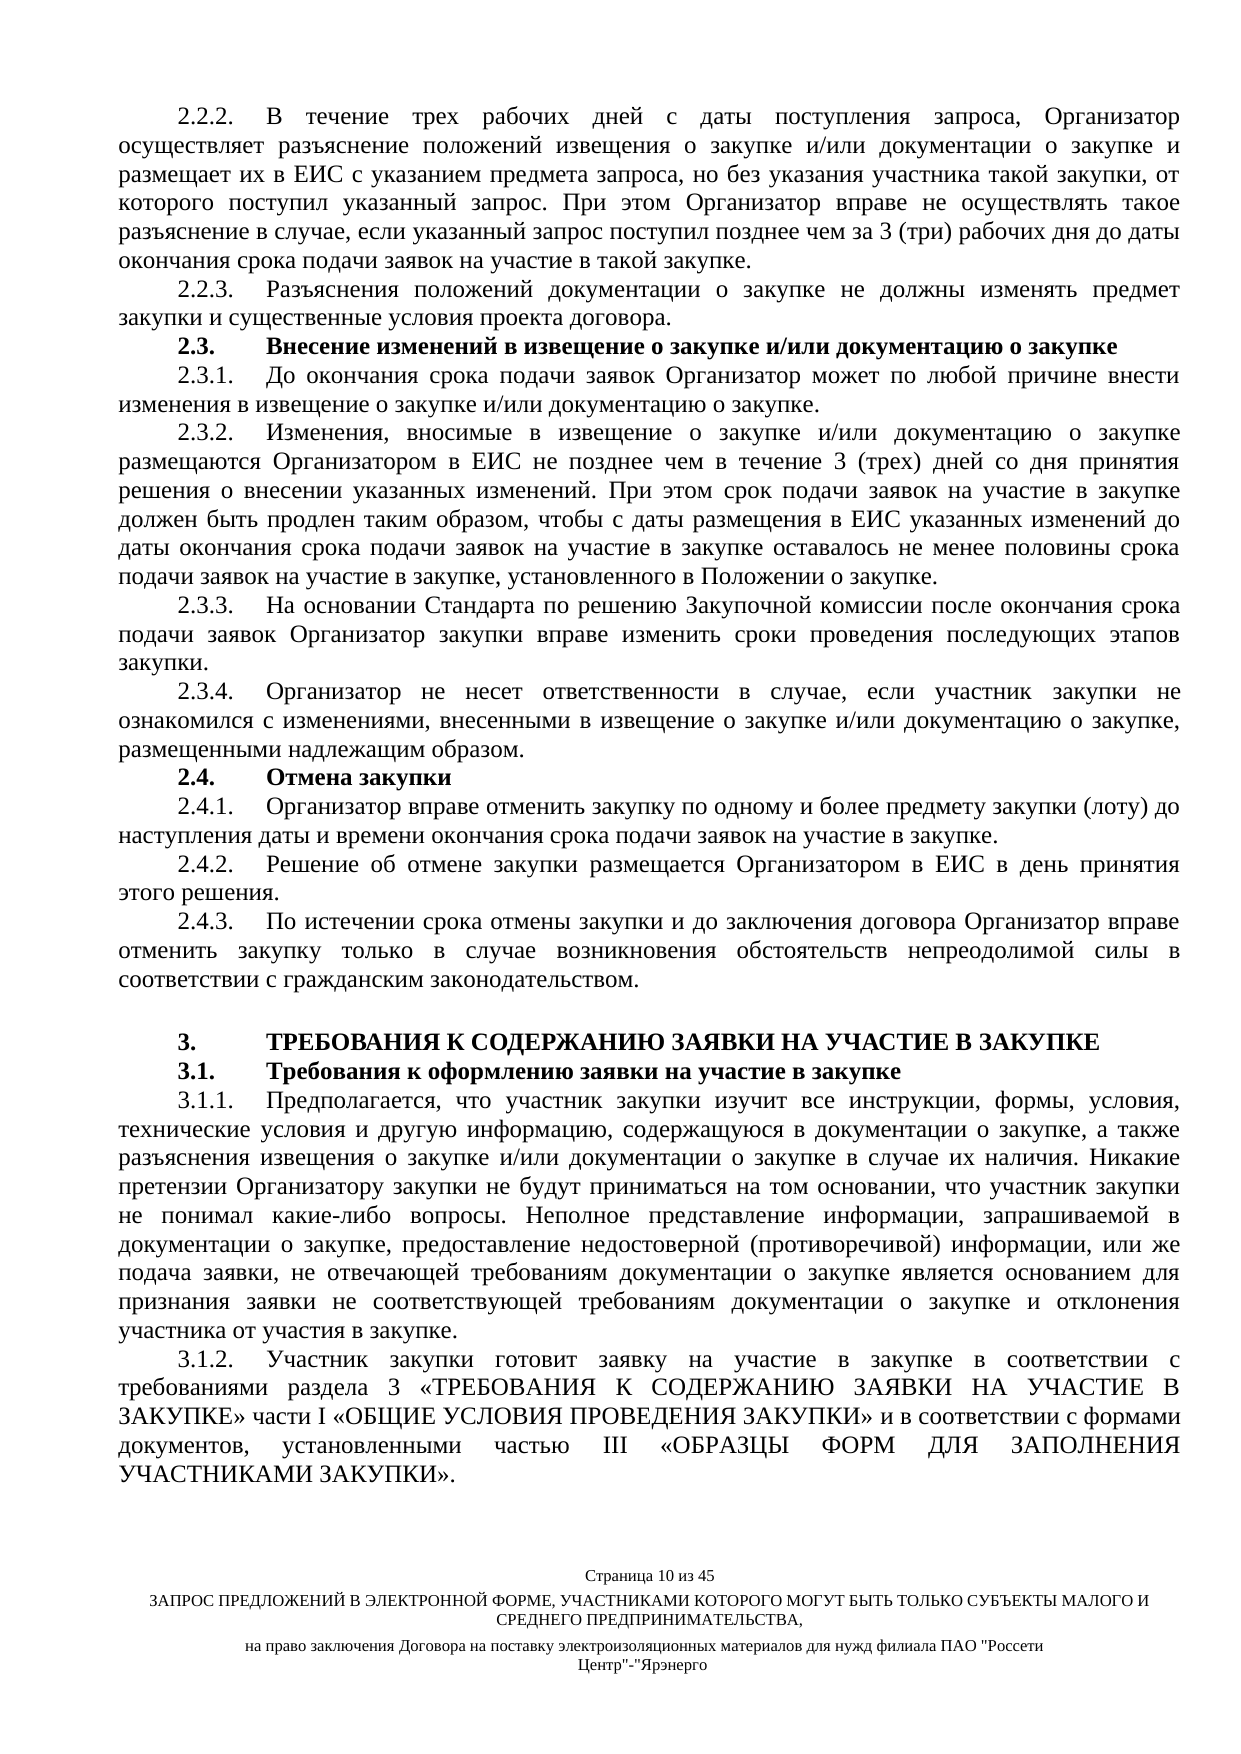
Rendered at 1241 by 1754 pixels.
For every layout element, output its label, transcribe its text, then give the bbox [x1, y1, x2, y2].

subtitle Организатор вправе отменить закупку по одному и более предмету закупки (лоту) до наступления даты и времени окончания срока подачи заявок на участие в закупке. [118, 791, 1181, 849]
subtitle На основании Стандарта по решению Закупочной комиссии после окончания срока подачи заявок Организатор закупки вправе изменить сроки проведения последующих этапов закупки. [118, 590, 1181, 676]
subtitle Организатор не несет ответственности в случае, если участник закупки не ознакомился с изменениями, внесенными в извещение о закупке и/или документацию о закупке, размещенными надлежащим образом. [118, 676, 1181, 762]
subtitle Требования к оформлению заявки на участие в закупке [118, 1056, 1181, 1085]
subtitle Внесение изменений в извещение о закупке и/или документацию о закупке [118, 331, 1181, 360]
subtitle Участник закупки готовит заявку на участие в закупке в соответствии с требованиями раздела 3 «ТРЕБОВАНИЯ К СОДЕРЖАНИЮ ЗАЯВКИ НА УЧАСТИЕ В ЗАКУПКЕ» части I «ОБЩИЕ УСЛОВИЯ ПРОВЕДЕНИЯ ЗАКУПКИ» и в соответствии с формами документов, установленными частью III «ОБРАЗЦЫ ФОРМ ДЛЯ ЗАПОЛНЕНИЯ УЧАСТНИКАМИ ЗАКУПКИ». [118, 1344, 1181, 1487]
subtitle Изменения, вносимые в извещение о закупке и/или документацию о закупке размещаются Организатором в ЕИС не позднее чем в течение 3 (трех) дней со дня принятия решения о внесении указанных изменений. При этом срок подачи заявок на участие в закупке должен быть продлен таким образом, чтобы с даты размещения в ЕИС указанных изменений до даты окончания срока подачи заявок на участие в закупке оставалось не менее половины срока подачи заявок на участие в закупке, установленного в Положении о закупке. [118, 417, 1181, 590]
subtitle Решение об отмене закупки размещается Организатором в ЕИС в день принятия этого решения. [118, 849, 1181, 906]
subtitle ТРЕБОВАНИЯ К СОДЕРЖАНИЮ ЗАЯВКИ НА УЧАСТИЕ В ЗАКУПКЕ [118, 1027, 1181, 1056]
subtitle Предполагается, что участник закупки изучит все инструкции, формы, условия, технические условия и другую информацию, содержащуюся в документации о закупке, а также разъяснения извещения о закупке и/или документации о закупке в случае их наличия. Никакие претензии Организатору закупки не будут приниматься на том основании, что участник закупки не понимал какие-либо вопросы. Неполное представление информации, запрашиваемой в документации о закупке, предоставление недостоверной (противоречивой) информации, или же подача заявки, не отвечающей требованиям документации о закупке является основанием для признания заявки не соответствующей требованиям документации о закупке и отклонения участника от участия в закупке. [118, 1085, 1181, 1344]
subtitle В течение трех рабочих дней с даты поступления запроса, Организатор осуществляет разъяснение положений извещения о закупке и/или документации о закупке и размещает их в ЕИС с указанием предмета запроса, но без указания участника такой закупки, от которого поступил указанный запрос. При этом Организатор вправе не осуществлять такое разъяснение в случае, если указанный запрос поступил позднее чем за 3 (три) рабочих дня до даты окончания срока подачи заявок на участие в такой закупке. [118, 101, 1181, 274]
subtitle Отмена закупки [118, 762, 1181, 791]
subtitle Разъяснения положений документации о закупке не должны изменять предмет закупки и существенные условия проекта договора. [118, 274, 1181, 331]
subtitle По истечении срока отмены закупки и до заключения договора Организатор вправе отменить закупку только в случае возникновения обстоятельств непреодолимой силы в соответствии с гражданским законодательством. [118, 906, 1181, 992]
subtitle До окончания срока подачи заявок Организатор может по любой причине внести изменения в извещение о закупке и/или документацию о закупке. [118, 360, 1181, 417]
